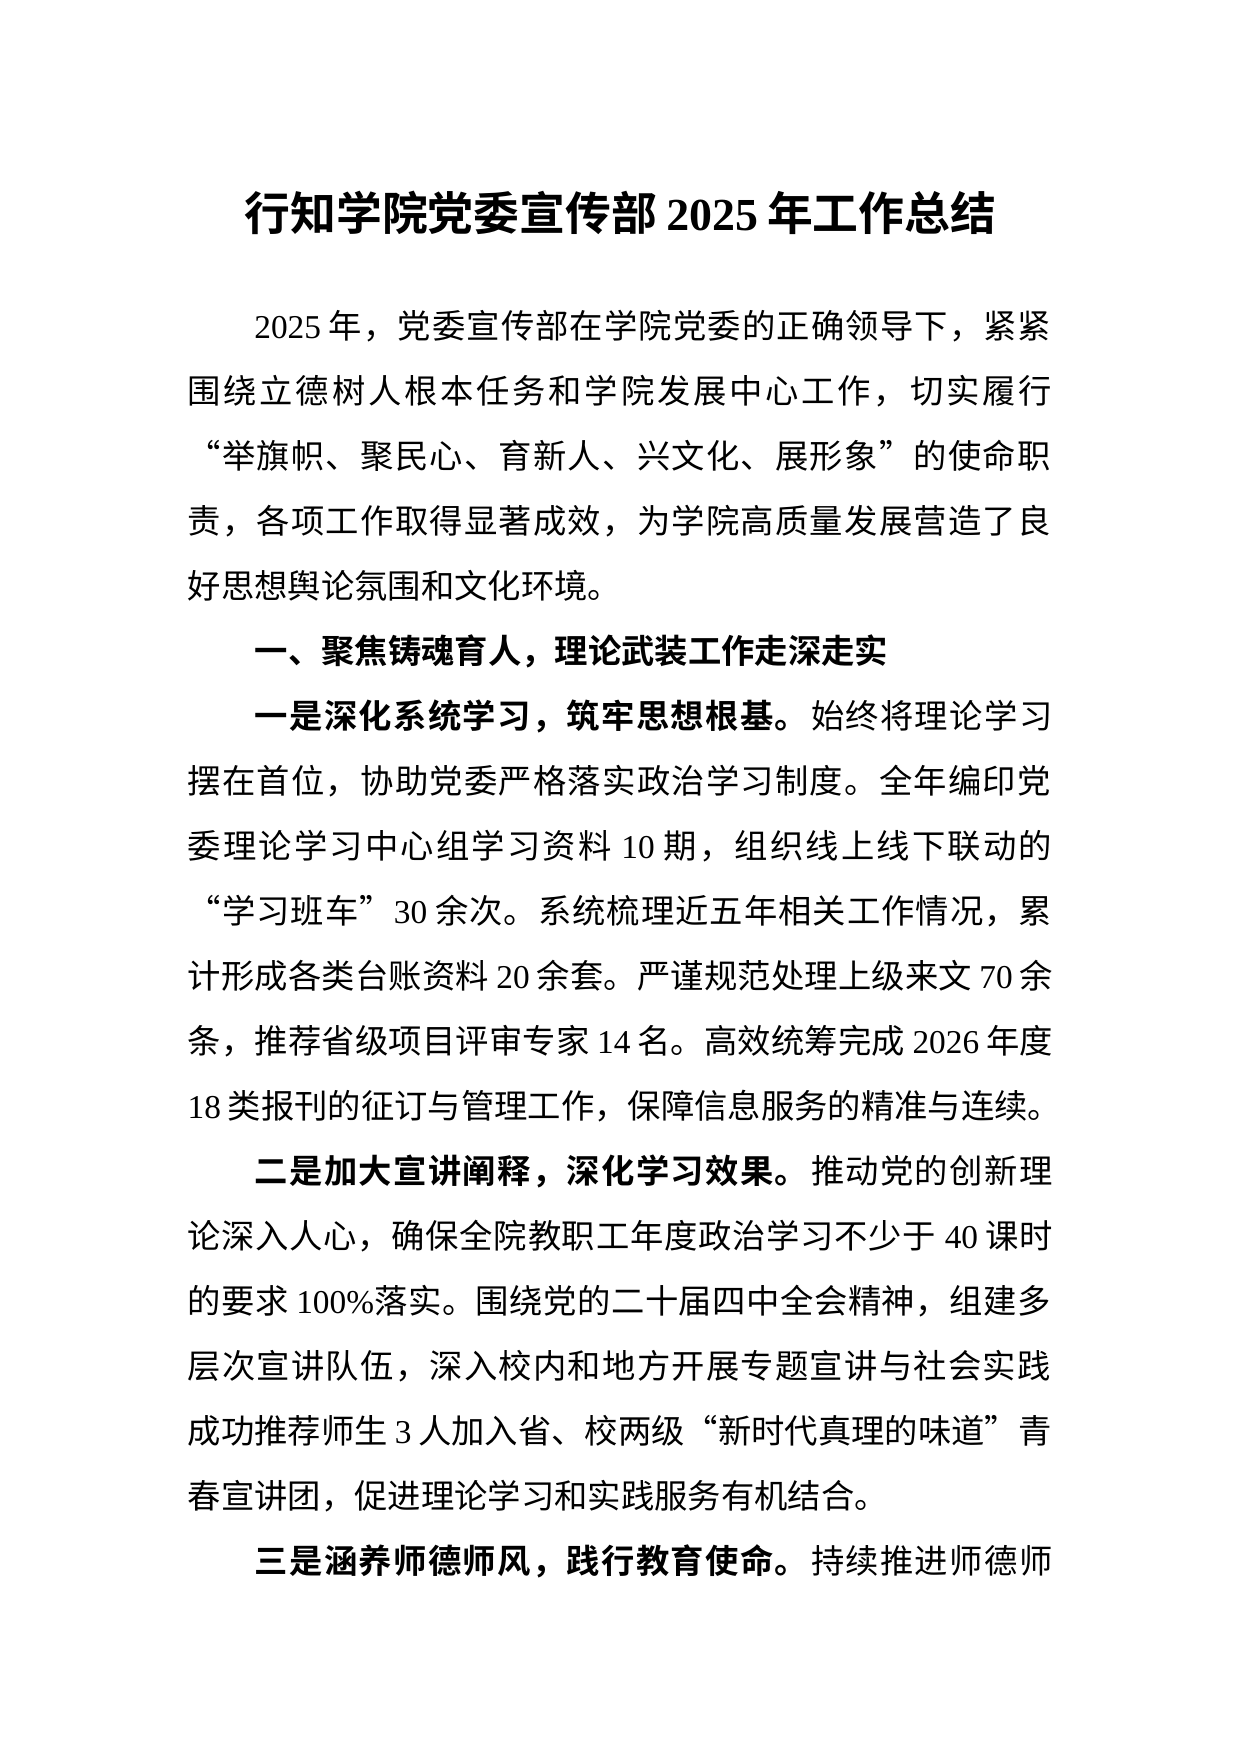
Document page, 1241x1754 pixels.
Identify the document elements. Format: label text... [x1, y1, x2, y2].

text 一、聚焦铸魂育人，理论武装工作走深走实 [187, 617, 1053, 682]
text 2025年，党委宣传部在学院党委的正确领导下，紧紧围绕立德树人根本任务和学院发展中心工作，切实履行“举旗帜、聚民心、育新人、兴文化、展形象”的使命职责，各项工作取得显著成效，为学院高质量发展营造了良好思想舆论氛围和文化环境。 [187, 292, 1053, 617]
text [187, 1527, 1053, 1592]
title 行知学院党委宣传部2025年工作总结 [187, 162, 1053, 259]
text 一是深化系统学习，筑牢思想根基。始终将理论学习摆在首位，协助党委严格落实政治学习制度。全年编印党委理论学习中心组学习资料10期，组织线上线下联动的“学习班车”30余次。系统梳理近五年相关工作情况，累计形成各类台账资料20余套。严谨规范处理上级来文70余条，推荐省级项目评审专家14名。高效统筹完成2026年度18类报刊的征订与管理工作，保障信息服务的精准与连续。 [187, 682, 1053, 1137]
text 二是加大宣讲阐释，深化学习效果。推动党的创新理论深入人心，确保全院教职工年度政治学习不少于40课时的要求100%落实。围绕党的二十届四中全会精神，组建多层次宣讲队伍，深入校内和地方开展专题宣讲与社会实践。成功推荐师生3人加入省、校两级“新时代真理的味道”青春宣讲团，促进理论学习和实践服务有机结合。 [187, 1137, 1053, 1527]
